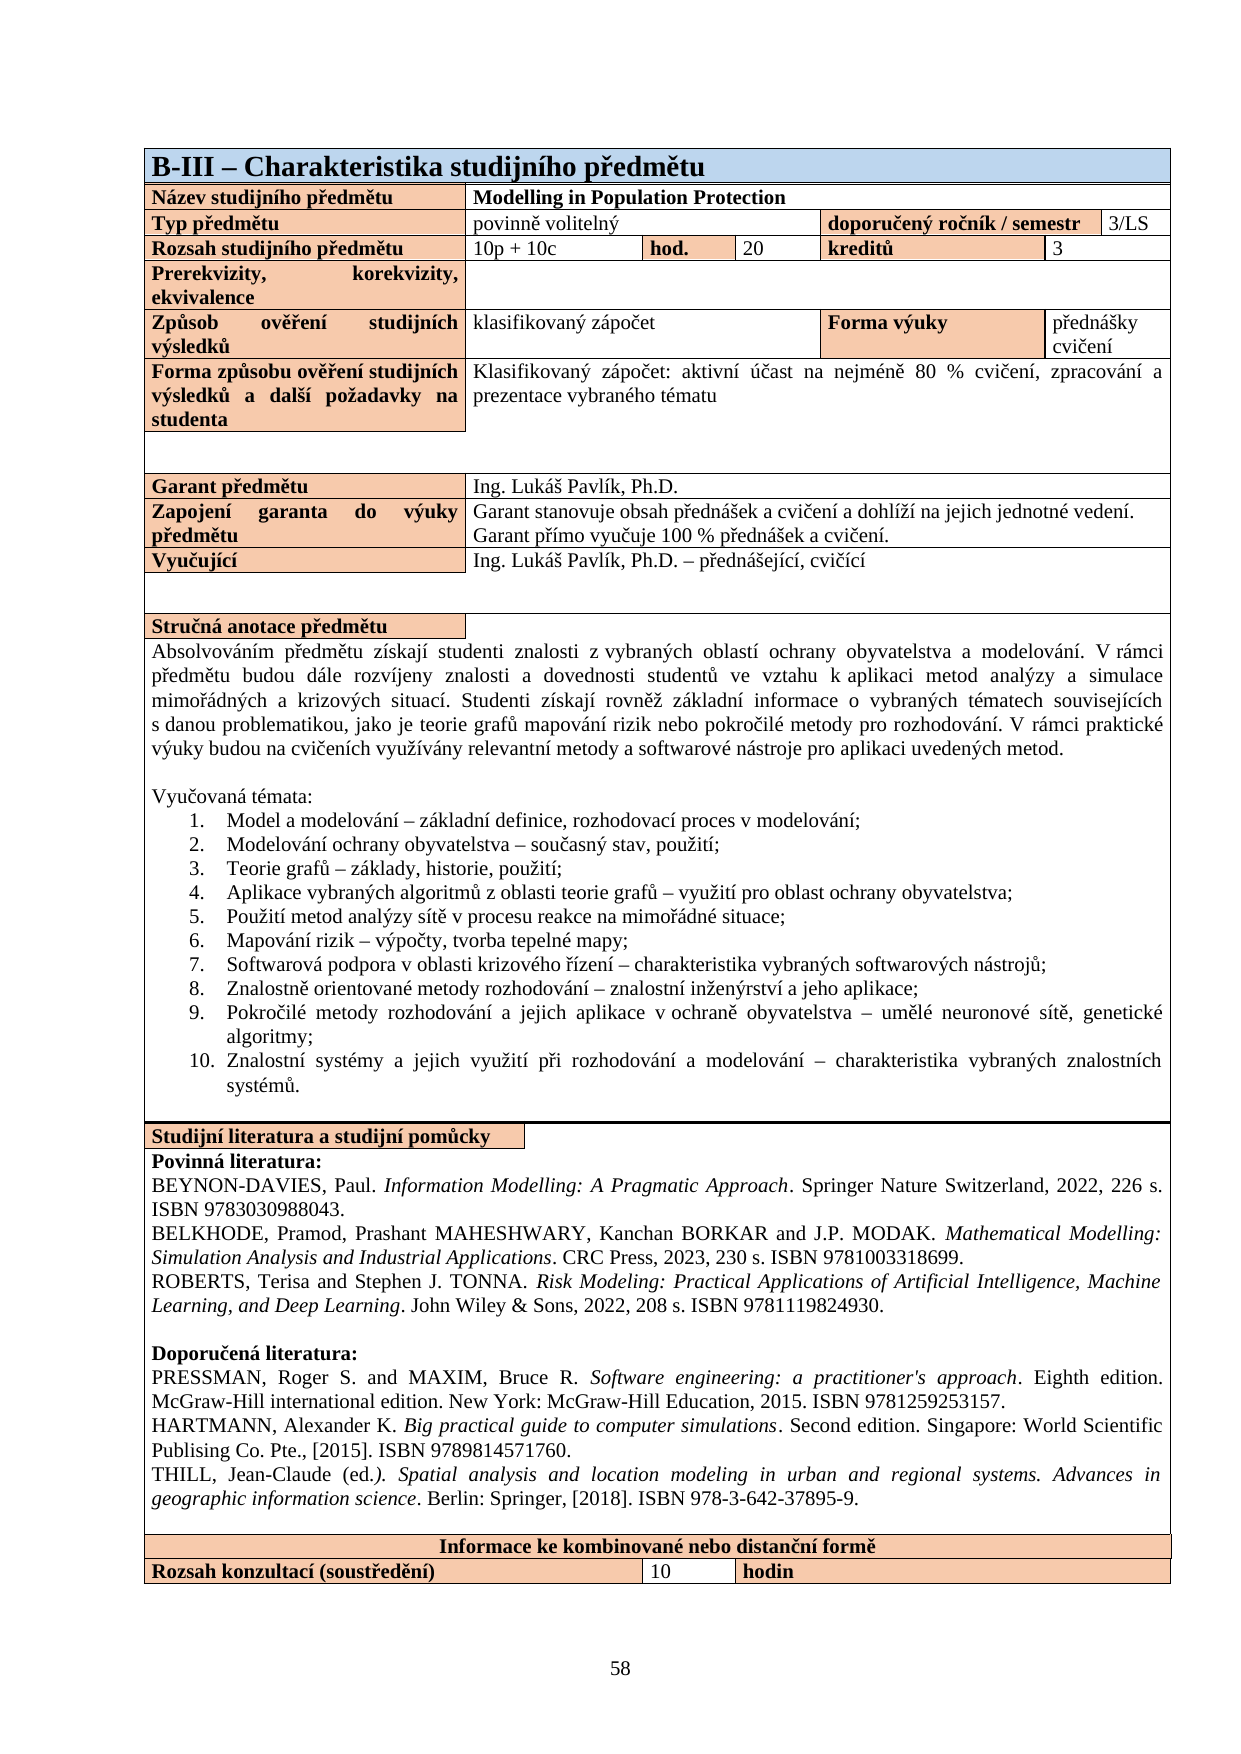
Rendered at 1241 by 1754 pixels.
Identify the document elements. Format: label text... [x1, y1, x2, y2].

table_cell hod. [643, 236, 735, 259]
table_cell Studijní literatura a studijní pomůcky [145, 1124, 524, 1148]
table_cell 3 [1046, 236, 1170, 259]
table_cell doporučený ročník / semestr [821, 210, 1101, 234]
table_cell Forma způsobu ověření studijních výsledků a další požadavky na studenta [145, 359, 465, 431]
table_cell Klasifikovaný zápočet: aktivní účast na nejméně 80 % cvičení, zpracování a prezentace vybraného tématu [466, 359, 1170, 431]
table_cell klasifikovaný zápočet [466, 310, 820, 358]
table_cell 3/LS [1102, 210, 1170, 234]
table_cell Rozsah konzultací (soustředění) [145, 1559, 642, 1583]
table_cell Název studijního předmětu [145, 185, 465, 209]
table_cell Ing. Lukáš Pavlík, Ph.D. – přednášející, cvičící [466, 548, 1170, 572]
table_cell 10 [643, 1559, 735, 1583]
table_cell [466, 261, 1170, 309]
table_cell [525, 1124, 1170, 1148]
table_cell Ing. Lukáš Pavlík, Ph.D. [466, 474, 1170, 498]
table_cell Povinná literatura: BEYNON-DAVIES, Paul. Information Modelling: A Pragmatic Approach. Springer Nature Switzerland, 2022, 226 s. ISBN 9783030988043. BELKHODE, Pramod, Prashant MAHESHWARY, Kanchan BORKAR and J.P. MODAK. Mathematical Modelling: Simulation Analysis and Industrial Applications. CRC Press, 2023, 230 s. ISBN 9781003318699. ROBERTS, Terisa and Stephen J. TONNA. Risk Modeling: Practical Applications of Artificial Intelligence, Machine Learning, and Deep Learning. John Wiley & Sons, 2022, 208 s. ISBN 9781119824930. Doporučená literatura: PRESSMAN, Roger S. and MAXIM, Bruce R. Software engineering: a practitioner's approach. Eighth edition. McGraw-Hill international edition. New York: McGraw-Hill Education, 2015. ISBN 9781259253157. HARTMANN, Alexander K. Big practical guide to computer simulations. Second edition. Singapore: World Scientific Publising Co. Pte., [2015]. ISBN 9789814571760. THILL, Jean-Claude (ed.). Spatial analysis and location modeling in urban and regional systems. Advances in geographic information science. Berlin: Springer, [2018]. ISBN 978-3-642-37895-9. [145, 1148, 1170, 1534]
table_cell [466, 614, 1170, 638]
table_cell Stručná anotace předmětu [145, 614, 465, 638]
table_cell povinně volitelný [466, 210, 820, 234]
table_cell 20 [736, 236, 820, 259]
table_cell Garant stanovuje obsah přednášek a cvičení a dohlíží na jejich jednotné vedení. Garant přímo vyučuje 100 % přednášek a cvičení. [466, 499, 1170, 547]
table_cell Rozsah studijního předmětu [145, 236, 465, 259]
table_cell Informace ke kombinované nebo distanční formě [145, 1534, 1171, 1558]
table_cell [145, 431, 1170, 472]
table_cell hodin [736, 1559, 1170, 1583]
table_cell [145, 572, 1170, 613]
table_cell Vyučující [145, 548, 465, 572]
table_cell přednášky cvičení [1046, 310, 1170, 358]
table_cell Zapojení garanta do výuky předmětu [145, 499, 465, 547]
table_cell Absolvováním předmětu získají studenti znalosti z vybraných oblastí ochrany obyvatelstva a modelování. V rámci předmětu budou dále rozvíjeny znalosti a dovednosti studentů ve vztahu k aplikaci metod analýzy a simulace mimořádných a krizových situací. Studenti získají rovněž základní informace o vybraných tématech souvisejících s danou problematikou, jako je teorie grafů mapování rizik nebo pokročilé metody pro rozhodování. V rámci praktické výuky budou na cvičeních využívány relevantní metody a softwarové nástroje pro aplikaci uvedených metod. Vyučovaná témata: Model a modelování – základní definice, rozhodovací proces v modelování; Modelování ochrany obyvatelstva – současný stav, použití; Teorie grafů – základy, historie, použití; Aplikace vybraných algoritmů z oblasti teorie grafů – využití pro oblast ochrany obyvatelstva; Použití metod analýzy sítě v procesu reakce na mimořádné situace; Mapování rizik – výpočty, tvorba tepelné mapy; Softwarová podpora v oblasti krizového řízení – charakteristika vybraných softwarových nástrojů; Znalostně orientované metody rozhodování – znalostní inženýrství a jeho aplikace; Pokročilé metody rozhodování a jejich aplikace v ochraně obyvatelstva – umělé neuronové sítě, genetické algoritmy; Znalostní systémy a jejich využití při rozhodování a modelování – charakteristika vybraných znalostních systémů. [145, 638, 1170, 1121]
table_cell Prerekvizity, korekvizity, ekvivalence [145, 261, 465, 309]
table_cell Garant předmětu [145, 474, 465, 498]
table_header B-III – Charakteristika studijního předmětu [145, 149, 1170, 182]
table_cell kreditů [821, 236, 1044, 259]
table_cell Forma výuky [821, 310, 1044, 358]
table_cell Způsob ověření studijních výsledků [145, 310, 465, 358]
table_cell Typ předmětu [145, 210, 465, 234]
table_cell Modelling in Population Protection [466, 185, 1170, 209]
table_cell 10p + 10c [466, 236, 642, 259]
